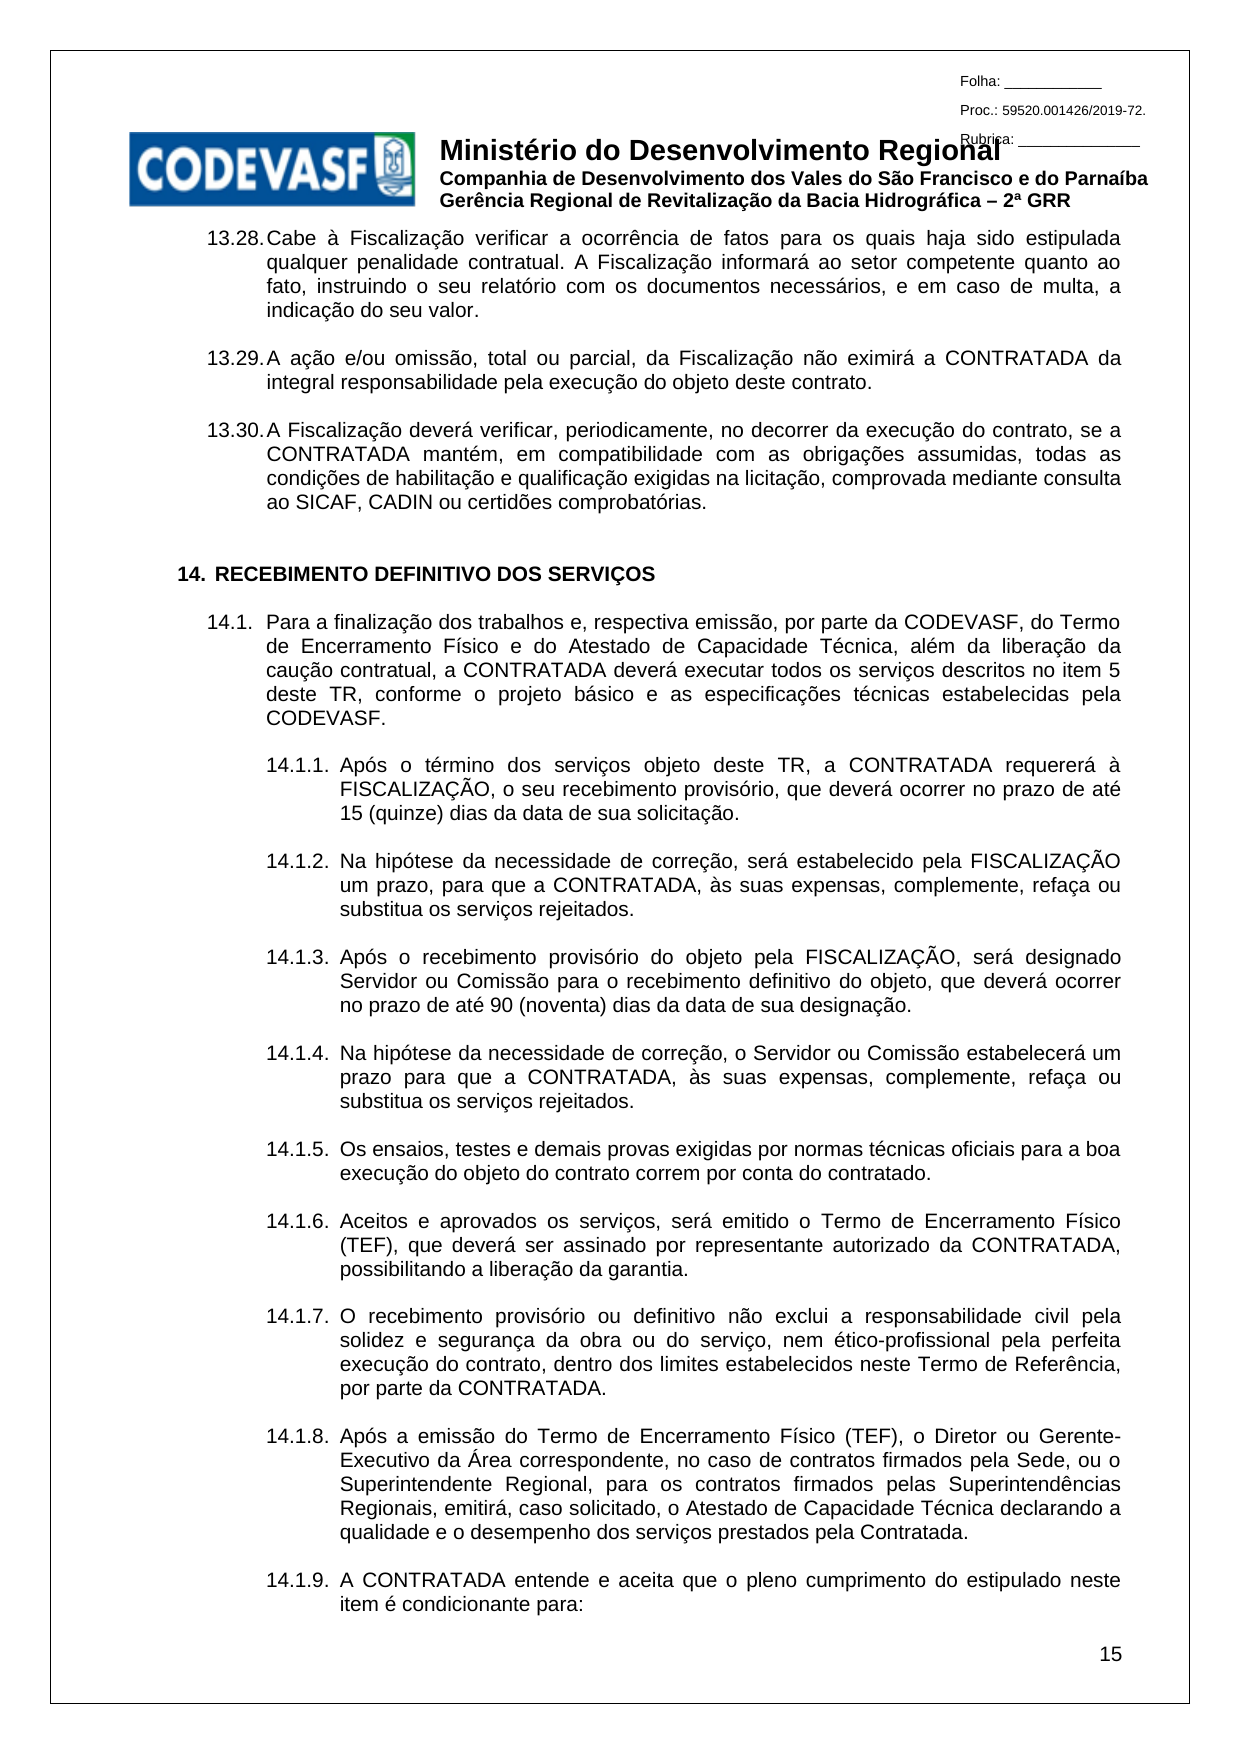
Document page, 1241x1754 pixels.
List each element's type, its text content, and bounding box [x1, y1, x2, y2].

subtitle A Fiscalização deverá verificar, periodicamente, no decorrer da execução do contrato, se a CONTRATADA mantém, em compatibilidade com as obrigações assumidas, todas as condições de habilitação e qualificação exigidas na licitação, comprovada mediante consulta ao SICAF, CADIN ou certidões comprobatórias. [207, 418, 1122, 514]
subtitle Após a emissão do Termo de Encerramento Físico (TEF), o Diretor ou Gerente-Executivo da Área correspondente, no caso de contratos firmados pela Sede, ou o Superintendente Regional, para os contratos firmados pelas Superintendências Regionais, emitirá, caso solicitado, o Atestado de Capacidade Técnica declarando a qualidade e o desempenho dos serviços prestados pela Contratada. [266, 1424, 1122, 1544]
subtitle Na hipótese da necessidade de correção, será estabelecido pela FISCALIZAÇÃO um prazo, para que a CONTRATADA, às suas expensas, complemente, refaça ou substitua os serviços rejeitados. [266, 849, 1122, 921]
subtitle RECEBIMENTO DEFINITIVO DOS SERVIÇOS [177, 562, 1122, 586]
subtitle Cabe à Fiscalização verificar a ocorrência de fatos para os quais haja sido estipulada qualquer penalidade contratual. A Fiscalização informará ao setor competente quanto ao fato, instruindo o seu relatório com os documentos necessários, e em caso de multa, a indicação do seu valor. [207, 226, 1122, 322]
subtitle Aceitos e aprovados os serviços, será emitido o Termo de Encerramento Físico (TEF), que deverá ser assinado por representante autorizado da CONTRATADA, possibilitando a liberação da garantia. [266, 1208, 1122, 1280]
picture [129, 132, 417, 209]
subtitle O recebimento provisório ou definitivo não exclui a responsabilidade civil pela solidez e segurança da obra ou do serviço, nem ético-profissional pela perfeita execução do contrato, dentro dos limites estabelecidos neste Termo de Referência, por parte da CONTRATADA. [266, 1304, 1122, 1400]
subtitle A CONTRATADA entende e aceita que o pleno cumprimento do estipulado neste item é condicionante para: [266, 1568, 1122, 1616]
subtitle A ação e/ou omissão, total ou parcial, da Fiscalização não eximirá a CONTRATADA da integral responsabilidade pela execução do objeto deste contrato. [207, 346, 1122, 394]
subtitle Após o recebimento provisório do objeto pela FISCALIZAÇÃO, será designado Servidor ou Comissão para o recebimento definitivo do objeto, que deverá ocorrer no prazo de até 90 (noventa) dias da data de sua designação. [266, 945, 1122, 1017]
subtitle Para a finalização dos trabalhos e, respectiva emissão, por parte da CODEVASF, do Termo de Encerramento Físico e do Atestado de Capacidade Técnica, além da liberação da caução contratual, a CONTRATADA deverá executar todos os serviços descritos no item 5 deste TR, conforme o projeto básico e as especificações técnicas estabelecidas pela CODEVASF. [207, 609, 1122, 729]
subtitle Na hipótese da necessidade de correção, o Servidor ou Comissão estabelecerá um prazo para que a CONTRATADA, às suas expensas, complemente, refaça ou substitua os serviços rejeitados. [266, 1041, 1122, 1113]
subtitle Após o término dos serviços objeto deste TR, a CONTRATADA requererá à FISCALIZAÇÃO, o seu recebimento provisório, que deverá ocorrer no prazo de até 15 (quinze) dias da data de sua solicitação. [266, 753, 1122, 825]
subtitle Os ensaios, testes e demais provas exigidas por normas técnicas oficiais para a boa execução do objeto do contrato correm por conta do contratado. [266, 1137, 1122, 1184]
